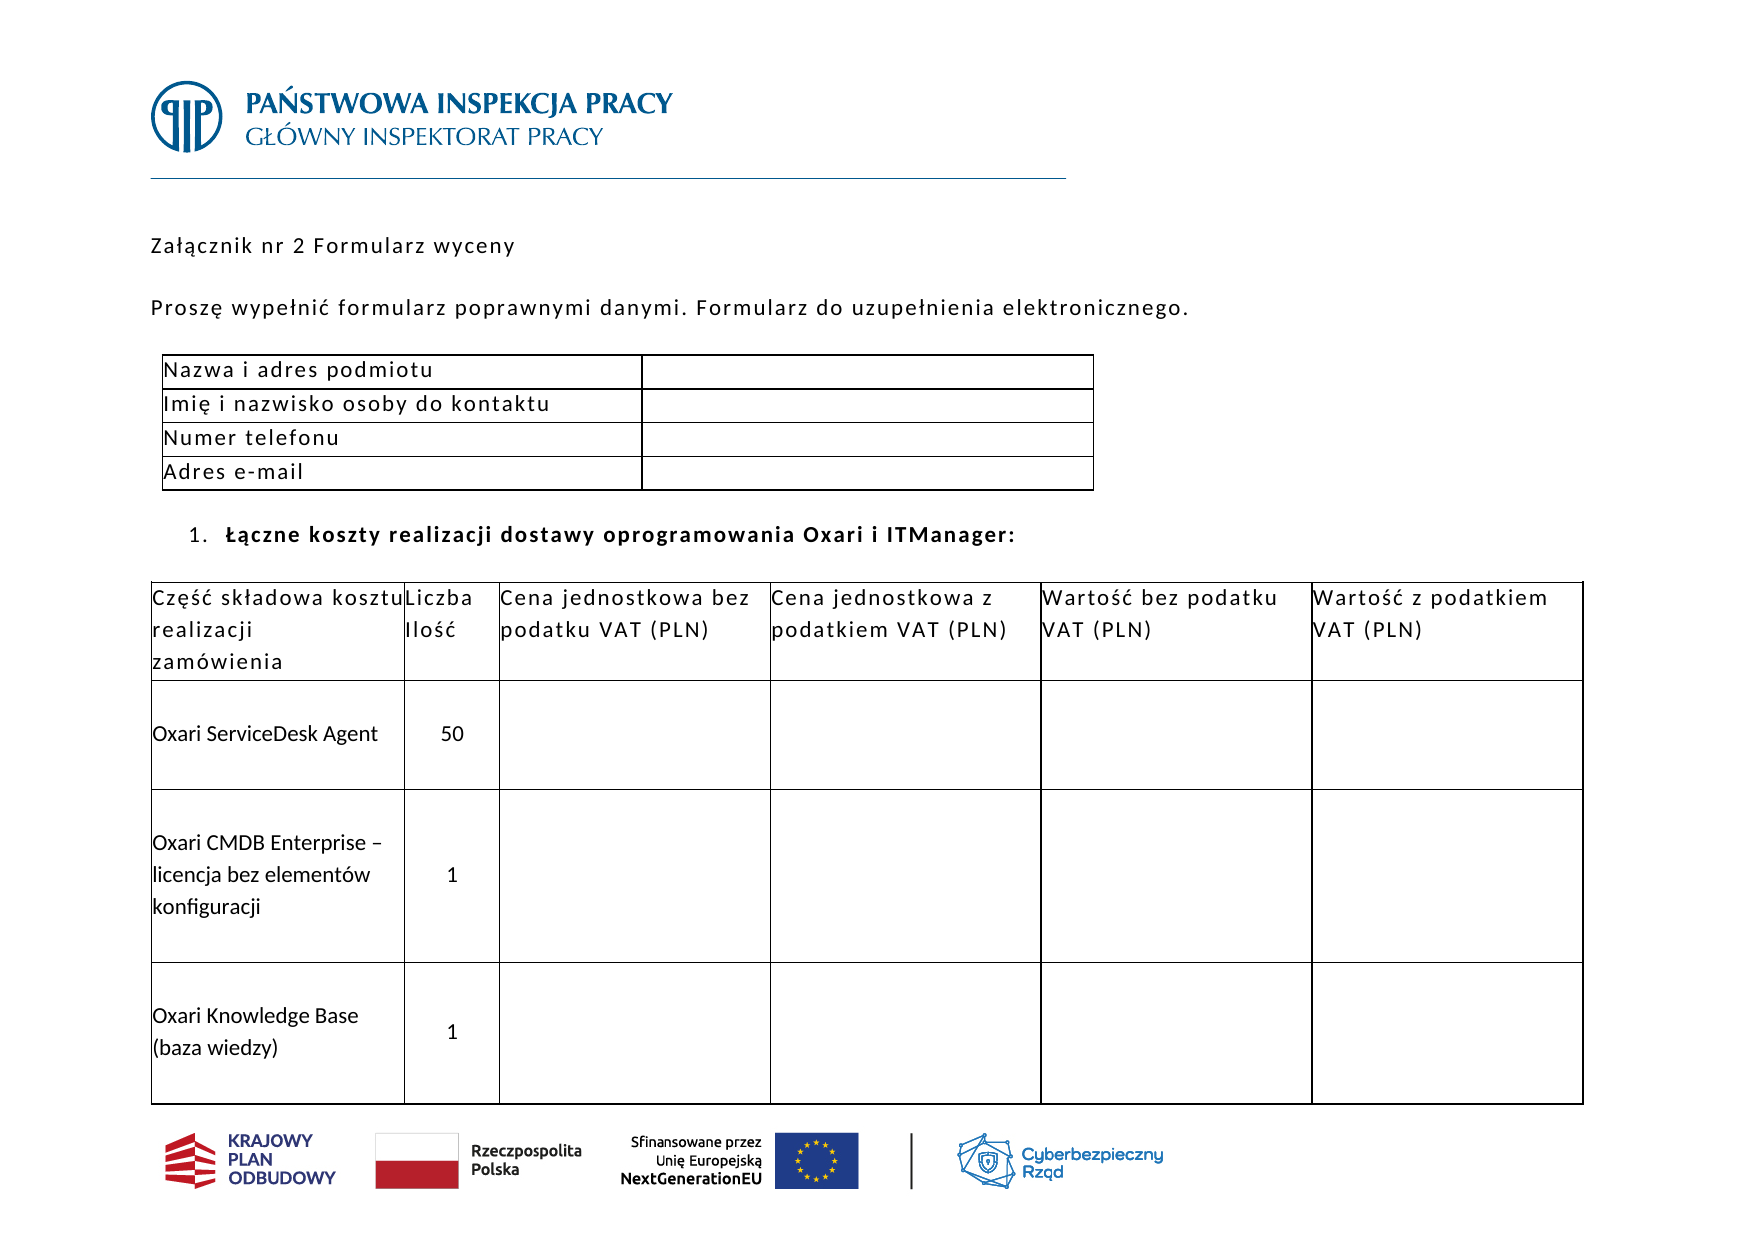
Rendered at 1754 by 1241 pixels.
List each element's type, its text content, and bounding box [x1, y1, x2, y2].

table_cell Imię i nazwisko osoby do kontaktu [163, 390, 641, 422]
table_cell [643, 423, 1093, 456]
table_cell Adres e-mail [163, 457, 641, 489]
table_cell 1 [405, 963, 499, 1103]
table_cell Numer telefonu [163, 423, 641, 456]
table_header Część składowa kosztu realizacji zamówienia [152, 583, 404, 680]
text Proszę wypełnić formularz poprawnymi danymi. Formularz do uzupełnienia elektronicznego. [151, 293, 1554, 321]
table_cell [643, 457, 1093, 489]
table_cell [1313, 790, 1582, 962]
picture [150, 1117, 1180, 1204]
table_cell 50 [405, 681, 499, 788]
table_cell [1042, 790, 1311, 962]
table_header Liczba Ilość [405, 583, 499, 680]
text Załącznik nr 2 Formularz wyceny [151, 231, 1554, 259]
table_cell Oxari CMDB Enterprise – licencja bez elementów konfiguracji [152, 790, 404, 962]
list Łączne koszty realizacji dostawy oprogramowania Oxari i ITManager: [188, 520, 1554, 548]
table_cell [771, 790, 1040, 962]
table_cell Oxari Knowledge Base (baza wiedzy) [152, 963, 404, 1103]
table_cell [1042, 681, 1311, 788]
table_cell [643, 390, 1093, 422]
table_cell [1313, 681, 1582, 788]
table_cell [771, 963, 1040, 1103]
table_header [643, 356, 1093, 388]
table_cell [1313, 963, 1582, 1103]
table_cell 1 [405, 790, 499, 962]
table_header Wartość bez podatku VAT (PLN) [1042, 583, 1311, 680]
table_cell [1042, 963, 1311, 1103]
table_cell [500, 790, 770, 962]
table_header Nazwa i adres podmiotu [163, 356, 641, 388]
table_cell Oxari ServiceDesk Agent [152, 681, 404, 788]
table_header Cena jednostkowa z podatkiem VAT (PLN) [771, 583, 1040, 680]
table_cell [500, 681, 770, 788]
table_header Wartość z podatkiem VAT (PLN) [1313, 583, 1582, 680]
table_cell [771, 681, 1040, 788]
table_header Cena jednostkowa bez podatku VAT (PLN) [500, 583, 770, 680]
table_cell [500, 963, 770, 1103]
